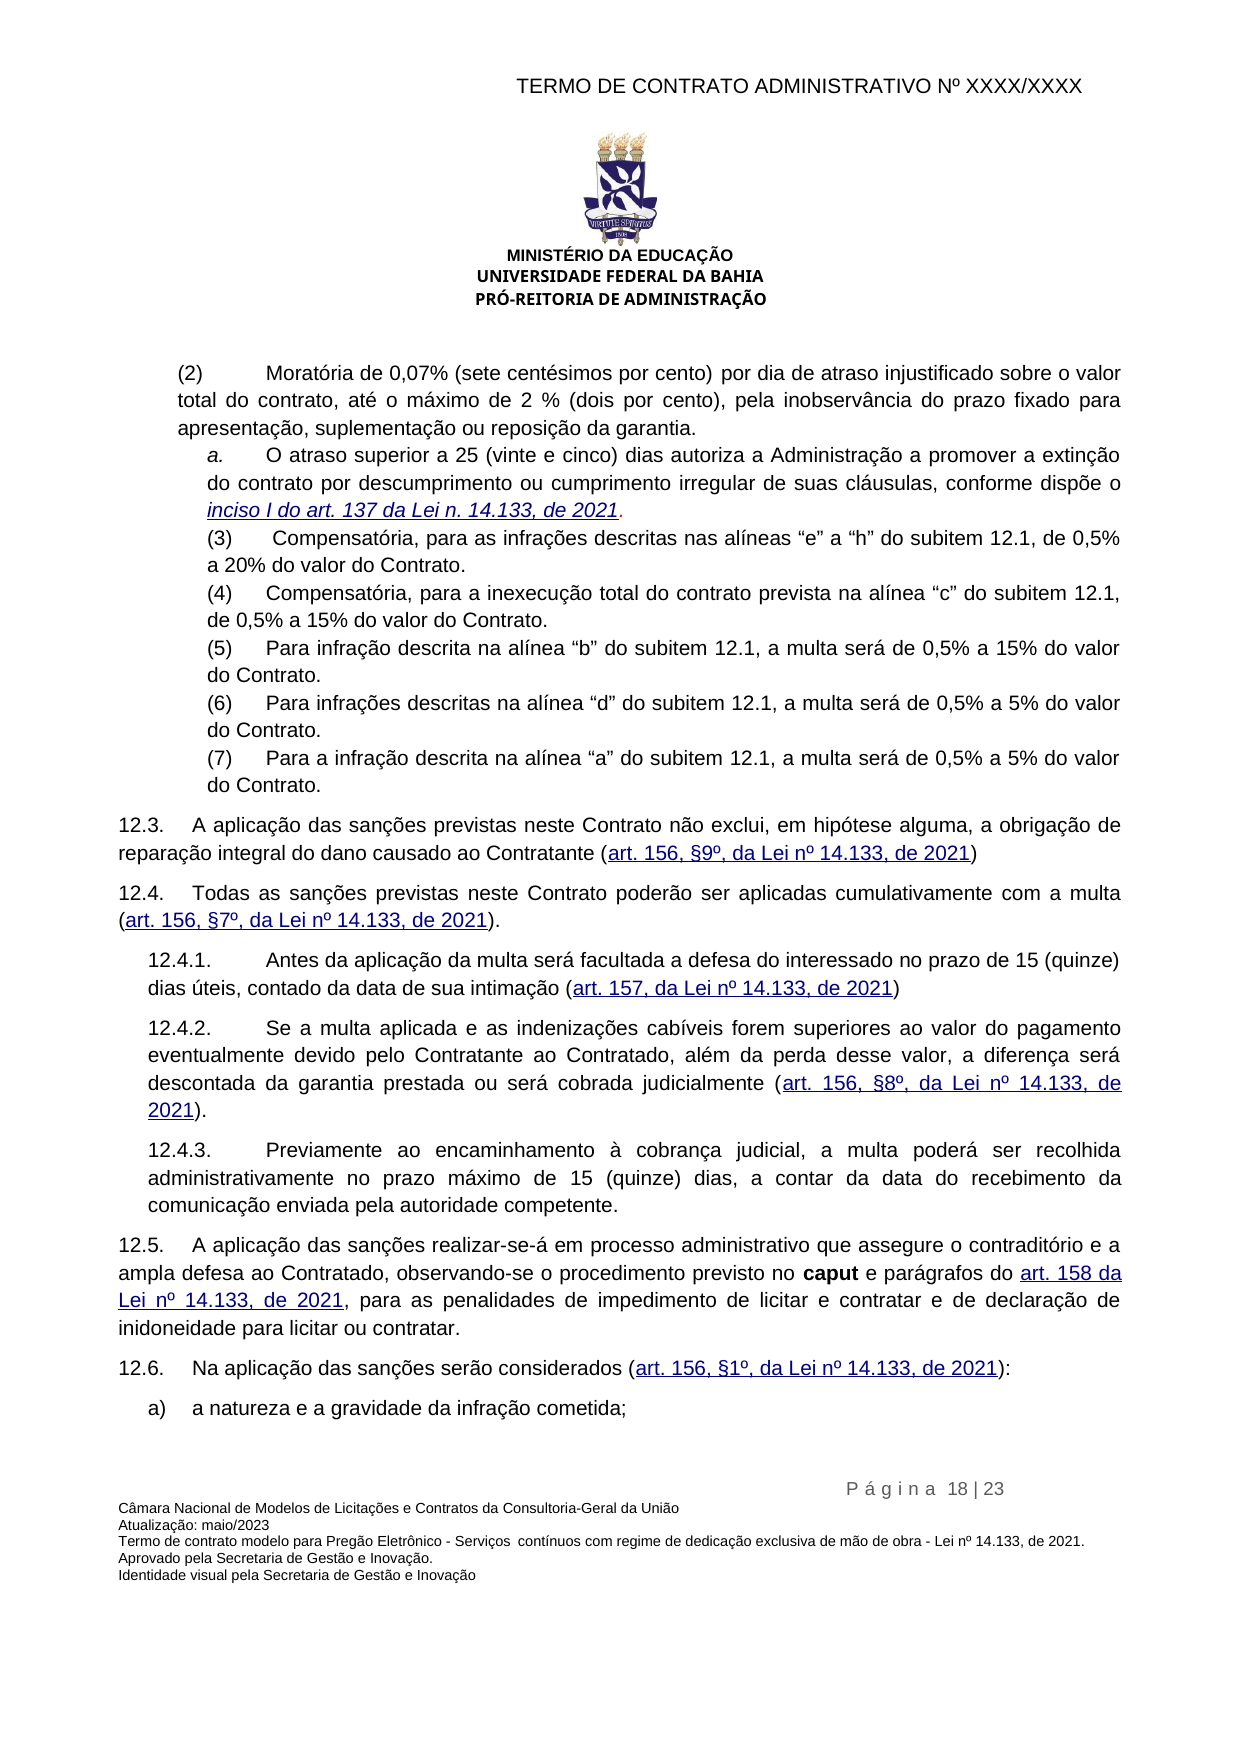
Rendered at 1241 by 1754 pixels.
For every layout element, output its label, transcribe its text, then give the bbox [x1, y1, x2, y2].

text Na aplicação das sanções serão considerados (art. 156, §1º, da Lei nº 14.133, de 2021): [118, 1355, 1122, 1379]
text (3) Compensatória, para as infrações descritas nas alíneas “e” a “h” do subitem 12.1, de 0,5% a 20% do valor do Contrato. [207, 525, 1122, 577]
text (4) Compensatória, para a inexecução total do contrato prevista na alínea “c” do subitem 12.1, de 0,5% a 15% do valor do Contrato. [207, 580, 1122, 632]
text Antes da aplicação da multa será facultada a defesa do interessado no prazo de 15 (quinze) dias úteis, contado da data de sua intimação (art. 157, da Lei nº 14.133, de 2021) [148, 948, 1122, 999]
text Se a multa aplicada e as indenizações cabíveis forem superiores ao valor do pagamento eventualmente devido pelo Contratante ao Contratado, além da perda desse valor, a diferença será descontada da garantia prestada ou será cobrada judicialmente (art. 156, §8º, da Lei nº 14.133, de 2021). [148, 1015, 1122, 1122]
list O atraso superior a 25 (vinte e cinco) dias autoriza a Administração a promover a extinção do contrato por descumprimento ou cumprimento irregular de suas cláusulas, conforme dispõe o inciso I do art. 137 da Lei n. 14.133, de 2021. [207, 443, 1122, 522]
text A aplicação das sanções previstas neste Contrato não exclui, em hipótese alguma, a obrigação de reparação integral do dano causado ao Contratante (art. 156, §9º, da Lei nº 14.133, de 2021) [118, 813, 1122, 864]
picture [583, 131, 658, 246]
list a natureza e a gravidade da infração cometida; [148, 1395, 1122, 1419]
text Previamente ao encaminhamento à cobrança judicial, a multa poderá ser recolhida administrativamente no prazo máximo de 15 (quinze) dias, a contar da data do recebimento da comunicação enviada pela autoridade competente. [148, 1138, 1122, 1217]
list Moratória de 0,07% (sete centésimos por cento) por dia de atraso injustificado sobre o valor total do contrato, até o máximo de 2 % (dois por cento), pela inobservância do prazo fixado para apresentação, suplementação ou reposição da garantia. [177, 360, 1122, 439]
text (5) Para infração descrita na alínea “b” do subitem 12.1, a multa será de 0,5% a 15% do valor do Contrato. [207, 635, 1122, 687]
text (6) Para infrações descritas na alínea “d” do subitem 12.1, a multa será de 0,5% a 5% do valor do Contrato. [207, 690, 1122, 742]
text (7) Para a infração descrita na alínea “a” do subitem 12.1, a multa será de 0,5% a 5% do valor do Contrato. [207, 745, 1122, 797]
text Todas as sanções previstas neste Contrato poderão ser aplicadas cumulativamente com a multa (art. 156, §7º, da Lei nº 14.133, de 2021). [118, 880, 1122, 932]
text A aplicação das sanções realizar-se-á em processo administrativo que assegure o contraditório e a ampla defesa ao Contratado, observando-se o procedimento previsto no caput e parágrafos do art. 158 da Lei nº 14.133, de 2021, para as penalidades de impedimento de licitar e contratar e de declaração de inidoneidade para licitar ou contratar. [118, 1233, 1122, 1339]
